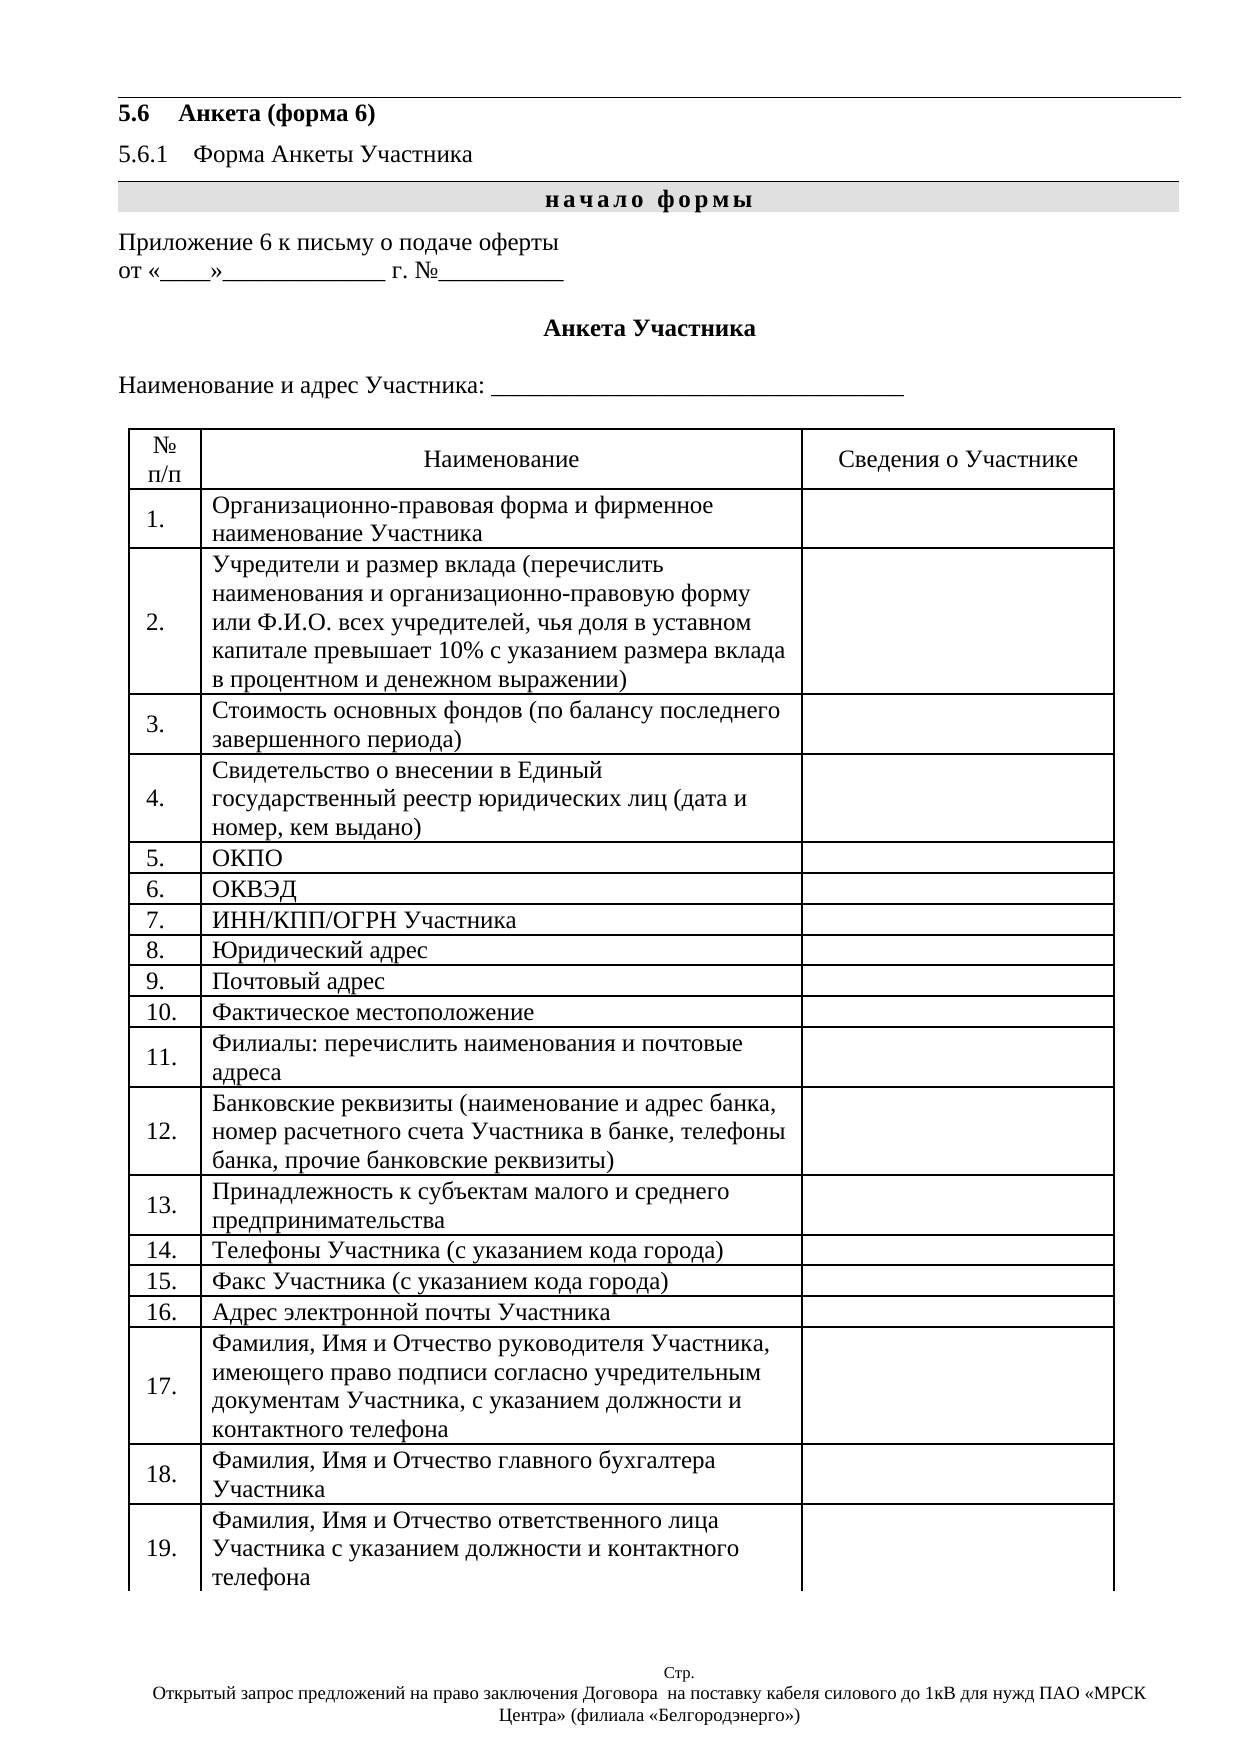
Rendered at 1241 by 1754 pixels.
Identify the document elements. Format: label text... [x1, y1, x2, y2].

table_cell Учредители и размер вклада (перечислить наименования и организационно-правовую форму или Ф.И.О. всех учредителей, чья доля в уставном капитале превышает 10% с указанием размера вклада в процентном и денежном выражении) [202, 549, 801, 693]
table_header № п/п [130, 430, 200, 488]
table_cell [130, 1028, 200, 1086]
table_cell [130, 1266, 200, 1295]
table_cell [803, 1297, 1113, 1326]
table_cell [130, 1088, 200, 1174]
table_cell Банковские реквизиты (наименование и адрес банка, номер расчетного счета Участника в банке, телефоны банка, прочие банковские реквизиты) [202, 1088, 801, 1174]
table_cell Почтовый адрес [202, 966, 801, 995]
table_cell Фамилия, Имя и Отчество ответственного лица Участника с указанием должности и контактного телефона [202, 1505, 801, 1591]
table_cell Свидетельство о внесении в Единый государственный реестр юридических лиц (дата и номер, кем выдано) [202, 755, 801, 841]
table_cell [130, 549, 200, 693]
table_cell [803, 755, 1113, 841]
table_cell Стоимость основных фондов (по балансу последнего завершенного периода) [202, 695, 801, 753]
table_cell [803, 905, 1113, 933]
table_cell Организационно-правовая форма и фирменное наименование Участника [202, 490, 801, 547]
table_cell [803, 997, 1113, 1026]
table_cell [130, 966, 200, 995]
table_cell [803, 936, 1113, 964]
table_cell [130, 1445, 200, 1503]
table_cell Фактическое местоположение [202, 997, 801, 1026]
table_cell [130, 997, 200, 1026]
table_cell [130, 936, 200, 964]
table_cell [803, 1088, 1113, 1174]
table_header Сведения о Участнике [803, 430, 1113, 488]
table_cell [803, 1445, 1113, 1503]
table_cell [130, 843, 200, 872]
table_cell [803, 874, 1113, 903]
text Наименование и адрес Участника: _________________________________ [118, 371, 1181, 399]
table_cell [803, 1266, 1113, 1295]
table_cell ОКПО [202, 843, 801, 872]
table_cell [130, 695, 200, 753]
table_cell [130, 1297, 200, 1326]
table_cell [130, 1505, 200, 1591]
table_cell [130, 1328, 200, 1443]
text Приложение 6 к письму о подаче оферты от «____»_____________ г. №__________ [118, 227, 1181, 284]
table_header Наименование [202, 430, 801, 488]
table_cell Адрес электронной почты Участника [202, 1297, 801, 1326]
table_cell [130, 490, 200, 547]
text начало формы [118, 182, 1179, 212]
table_cell [803, 1505, 1113, 1591]
table_cell [803, 1176, 1113, 1233]
table_cell Телефоны Участника (с указанием кода города) [202, 1236, 801, 1264]
table_cell Факс Участника (с указанием кода города) [202, 1266, 801, 1295]
table_cell [130, 1236, 200, 1264]
table_cell Принадлежность к субъектам малого и среднего предпринимательства [202, 1176, 801, 1233]
table_cell [130, 905, 200, 933]
table_cell Юридический адрес [202, 936, 801, 964]
table_cell [803, 1236, 1113, 1264]
table_cell [130, 874, 200, 903]
table_cell Фамилия, Имя и Отчество руководителя Участника, имеющего право подписи согласно учредительным документам Участника, с указанием должности и контактного телефона [202, 1328, 801, 1443]
subtitle Анкета (форма 6) [118, 98, 1181, 127]
table_cell [803, 1028, 1113, 1086]
table_cell [803, 1328, 1113, 1443]
table_cell ИНН/КПП/ОГРН Участника [202, 905, 801, 933]
table_cell ОКВЭД [202, 874, 801, 903]
table_cell [803, 549, 1113, 693]
table_cell [130, 755, 200, 841]
text Анкета Участника [118, 313, 1181, 342]
table_cell Филиалы: перечислить наименования и почтовые адреса [202, 1028, 801, 1086]
table_cell [803, 966, 1113, 995]
table_cell [130, 1176, 200, 1233]
table_cell [803, 843, 1113, 872]
subtitle Форма Анкеты Участника [118, 139, 1181, 168]
table_cell [803, 490, 1113, 547]
table_cell Фамилия, Имя и Отчество главного бухгалтера Участника [202, 1445, 801, 1503]
table_cell [803, 695, 1113, 753]
